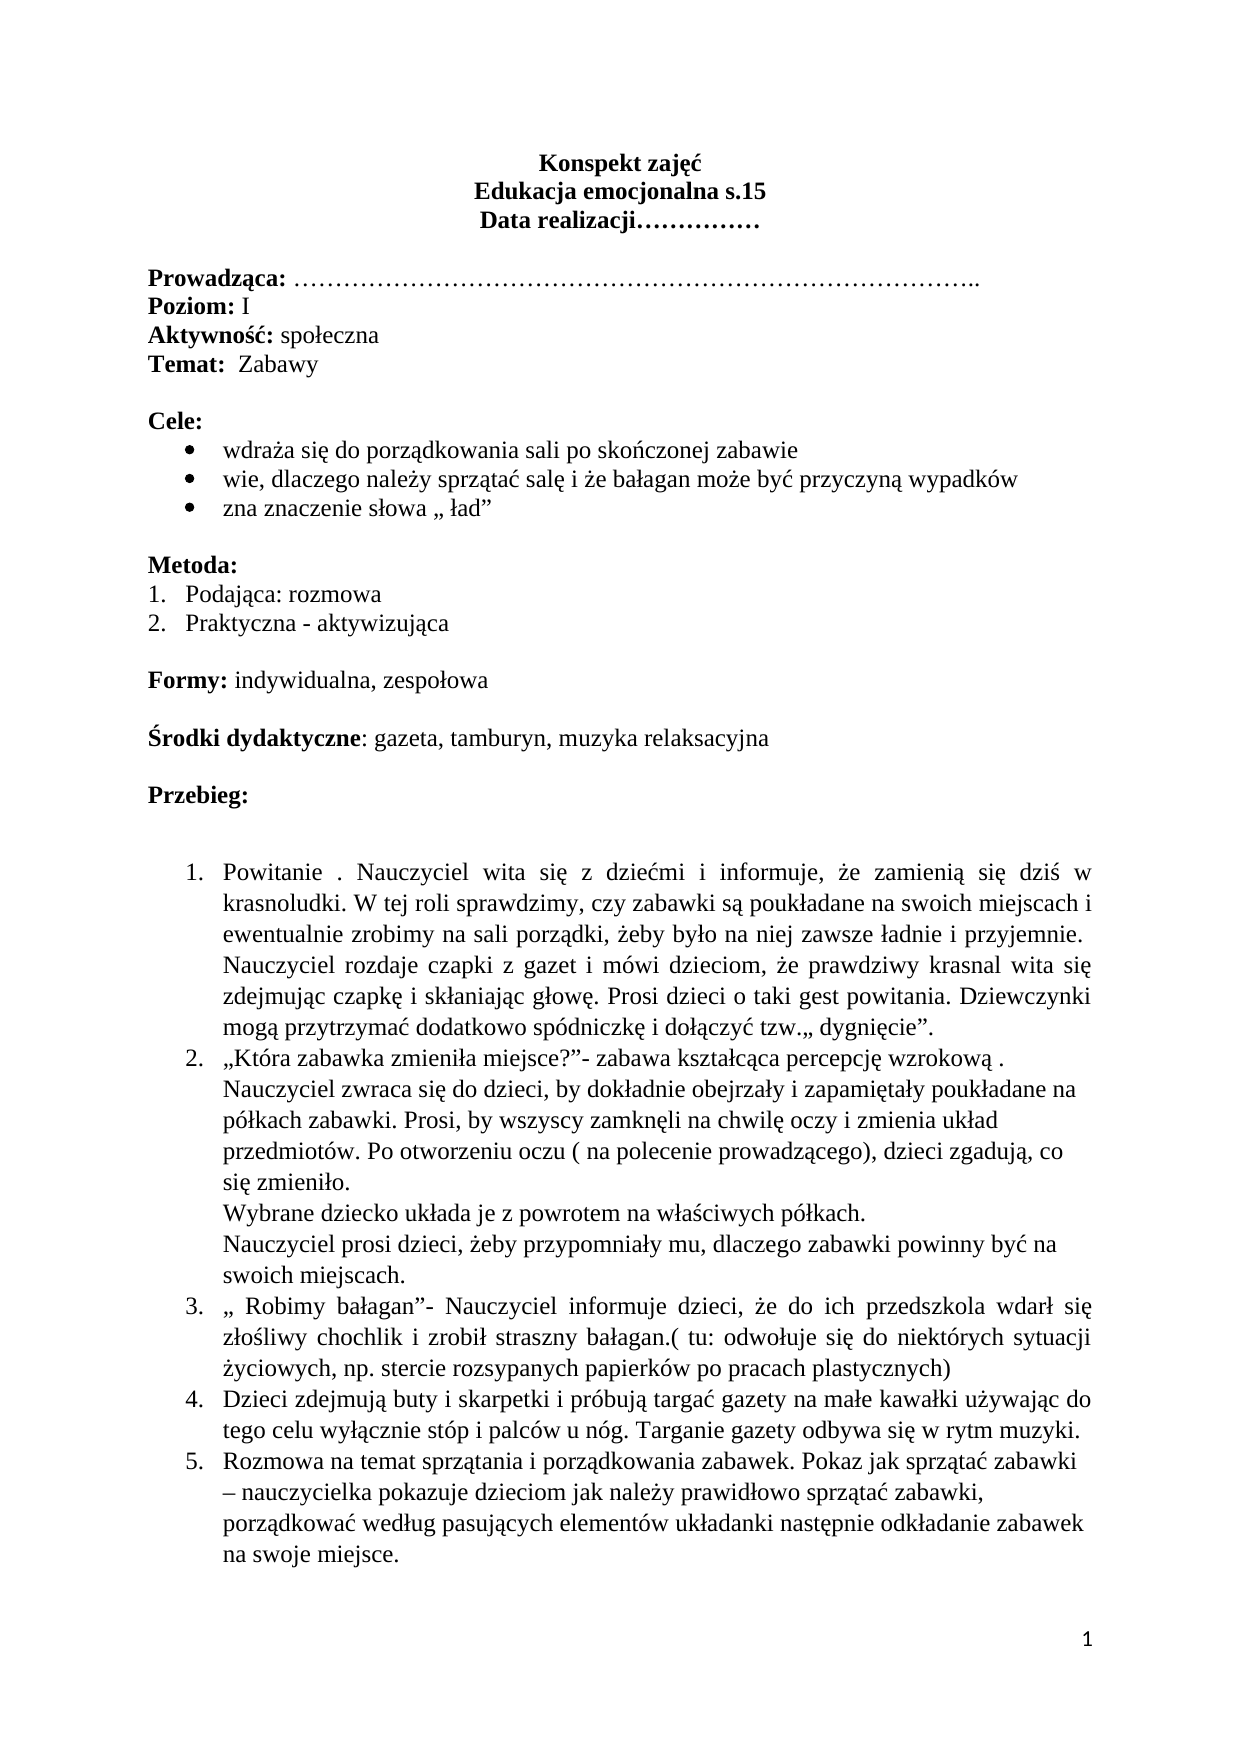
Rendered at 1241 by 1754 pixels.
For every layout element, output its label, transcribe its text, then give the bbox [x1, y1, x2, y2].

text Data realizacji…………… [148, 205, 1093, 234]
text Aktywność: społeczna [148, 320, 1093, 349]
list Rozmowa na temat sprzątania i porządkowania zabawek. Pokaz jak sprzątać zabawki – nauczycielka pokazuje dzieciom jak należy prawidłowo sprzątać zabawki, porządkować według pasujących elementów układanki następnie odkładanie zabawek na swoje miejsce. [185, 1446, 1093, 1568]
list Powitanie . Nauczyciel wita się z dziećmi i informuje, że zamienią się dziś w krasnoludki. W tej roli sprawdzimy, czy zabawki są poukładane na swoich miejscach i ewentualnie zrobimy na sali porządki, żeby było na niej zawsze ładnie i przyjemnie. Nauczyciel rozdaje czapki z gazet i mówi dzieciom, że prawdziwy krasnal wita się zdejmując czapkę i skłaniając głowę. Prosi dzieci o taki gest powitania. Dziewczynki mogą przytrzymać dodatkowo spódniczkę i dołączyć tzw.„ dygnięcie”. [185, 857, 1093, 1041]
list zna znaczenie słowa „ ład” [185, 493, 1093, 521]
text Prowadząca: ……………………………………………………………………….. [148, 263, 1093, 291]
text Metoda: [148, 550, 1093, 579]
text Cele: [148, 406, 1093, 435]
text Konspekt zajęć [148, 148, 1093, 176]
text Temat: Zabawy [148, 349, 1093, 378]
text Edukacja emocjonalna s.15 [148, 176, 1093, 205]
list Podająca: rozmowa [148, 579, 1093, 608]
text Przebieg: [148, 780, 1093, 809]
list wdraża się do porządkowania sali po skończonej zabawie [185, 435, 1093, 464]
list „ Robimy bałagan”- Nauczyciel informuje dzieci, że do ich przedszkola wdarł się złośliwy chochlik i zrobił straszny bałagan.( tu: odwołuje się do niektórych sytuacji życiowych, np. stercie rozsypanych papierków po pracach plastycznych) [185, 1291, 1093, 1382]
text Środki dydaktyczne: gazeta, tamburyn, muzyka relaksacyjna [148, 723, 1093, 751]
list Dzieci zdejmują buty i skarpetki i próbują targać gazety na małe kawałki używając do tego celu wyłącznie stóp i palców u nóg. Targanie gazety odbywa się w rytm muzyki. [185, 1384, 1093, 1444]
text Formy: indywidualna, zespołowa [148, 665, 1093, 694]
list Praktyczna - aktywizująca [148, 608, 1093, 636]
list wie, dlaczego należy sprzątać salę i że bałagan może być przyczyną wypadków [185, 464, 1093, 493]
list „Która zabawka zmieniła miejsce?”- zabawa kształcąca percepcję wzrokową . Nauczyciel zwraca się do dzieci, by dokładnie obejrzały i zapamiętały poukładane na półkach zabawki. Prosi, by wszyscy zamknęli na chwilę oczy i zmienia układ przedmiotów. Po otworzeniu oczu ( na polecenie prowadzącego), dzieci zgadują, co się zmieniło. Wybrane dziecko układa je z powrotem na właściwych półkach. Nauczyciel prosi dzieci, żeby przypomniały mu, dlaczego zabawki powinny być na swoich miejscach. [185, 1043, 1093, 1289]
text Poziom: I [148, 291, 1093, 320]
